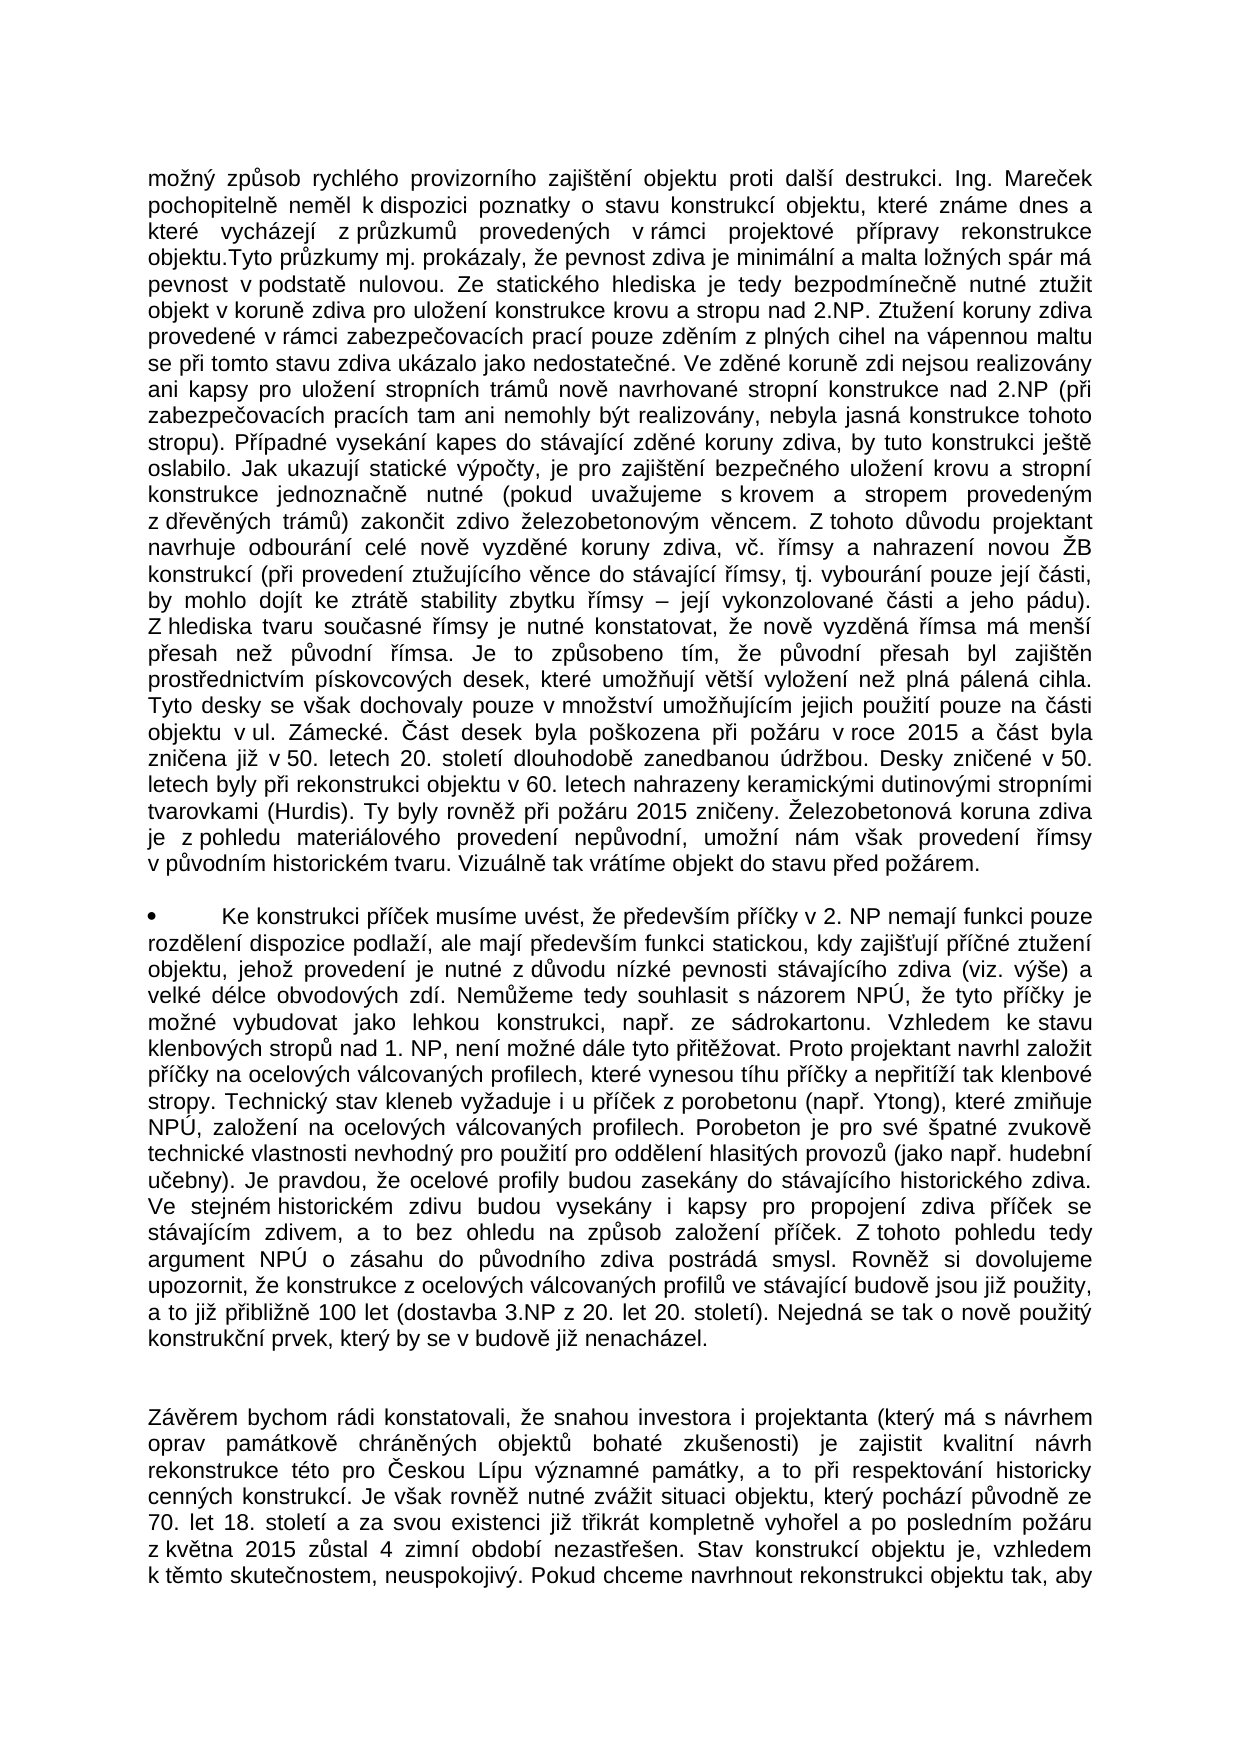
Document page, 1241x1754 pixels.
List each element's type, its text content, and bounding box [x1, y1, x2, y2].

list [148, 165, 1093, 877]
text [148, 1404, 1093, 1588]
list Ke konstrukci příček musíme uvést, že především příčky v 2. NP nemají funkci pouze rozdělení dispozice podlaží, ale mají především funkci statickou, kdy zajišťují příčné ztužení objektu, jehož provedení je nutné z důvodu nízké pevnosti stávajícího zdiva (viz. výše) a velké délce obvodových zdí. Nemůžeme tedy souhlasit s názorem NPÚ, že tyto příčky je možné vybudovat jako lehkou konstrukci, např. ze sádrokartonu. Vzhledem ke stavu klenbových stropů nad 1. NP, není možné dále tyto přitěžovat. Proto projektant navrhl založit příčky na ocelových válcovaných profilech, které vynesou tíhu příčky a nepřitíží tak klenbové stropy. Technický stav kleneb vyžaduje i u příček z porobetonu (např. Ytong), které zmiňuje NPÚ, založení na ocelových válcovaných profilech. Porobeton je pro své špatné zvukově technické vlastnosti nevhodný pro použití pro oddělení hlasitých provozů (jako např. hudební učebny). Je pravdou, že ocelové profily budou zasekány do stávajícího historického zdiva. Ve stejném historickém zdivu budou vysekány i kapsy pro propojení zdiva příček se stávajícím zdivem, a to bez ohledu na způsob založení příček. Z tohoto pohledu tedy argument NPÚ o zásahu do původního zdiva postrádá smysl. Rovněž si dovolujeme upozornit, že konstrukce z ocelových válcovaných profilů ve stávající budově jsou již použity, a to již přibližně 100 let (dostavba 3.NP z 20. let 20. století). Nejedná se tak o nově použitý konstrukční prvek, který by se v budově již nenacházel. [148, 903, 1093, 1351]
